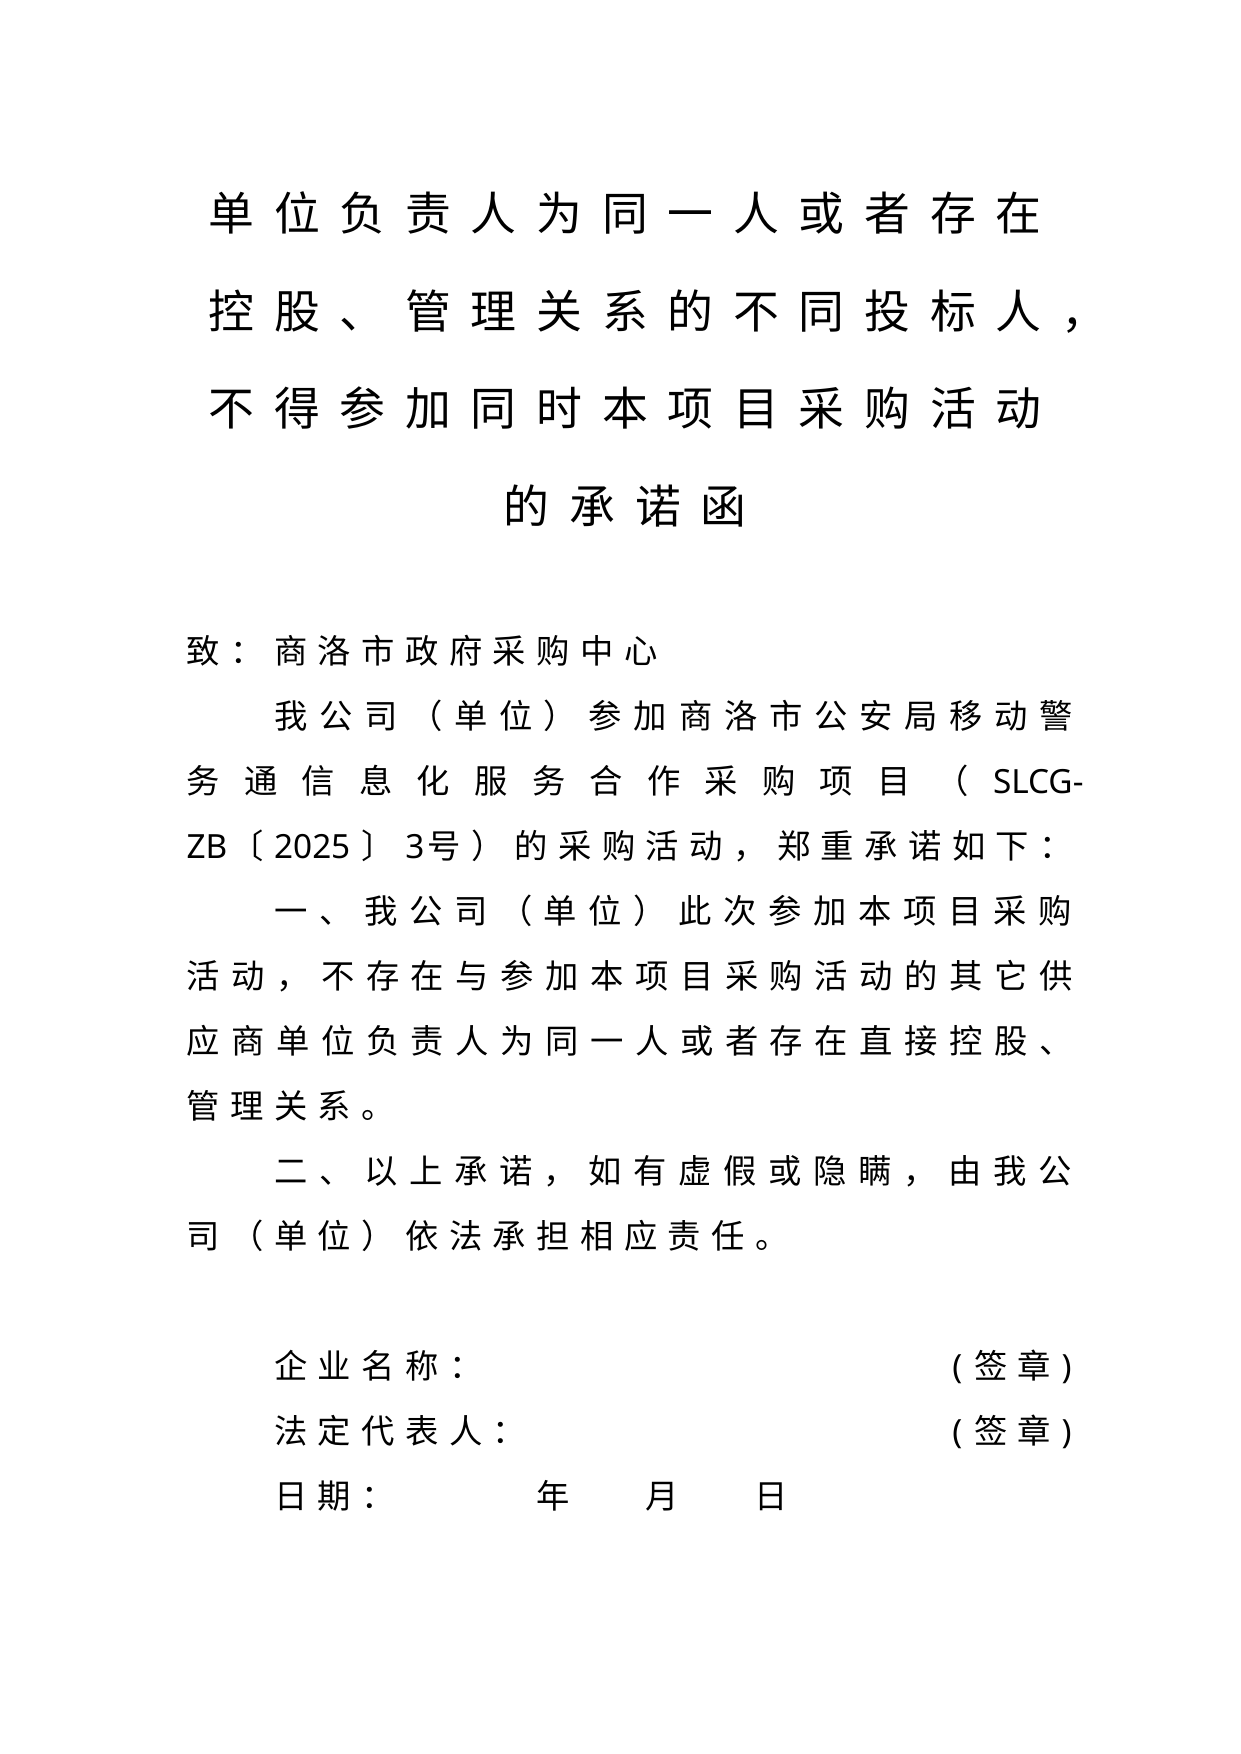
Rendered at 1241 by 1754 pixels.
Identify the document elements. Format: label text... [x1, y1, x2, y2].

text 控股、管理关系的不同投标人，不得参加同时本项目采购活动的承诺函 [186, 259, 1083, 552]
text 一、我公司（单位）此次参加本项目采购活动，不存在与参加本项目采购活动的其它供应商单位负责人为同一人或者存在直接控股、管理关系。 [186, 877, 1083, 1137]
text 法定代表人： (签章) [186, 1397, 1083, 1462]
text 我公司（单位）参加商洛市公安局移动警务通信息化服务合作采购项目（SLCG-ZB〔2025〕3号）的采购活动，郑重承诺如下： [186, 682, 1083, 877]
text 单位负责人为同一人或者存在 [186, 162, 1083, 259]
text 企业名称： (签章) [186, 1332, 1083, 1397]
text 日期： 年 月 日 [186, 1462, 1083, 1527]
text 二、以上承诺，如有虚假或隐瞒，由我公司（单位）依法承担相应责任。 [186, 1137, 1083, 1267]
text 致：商洛市政府采购中心 [186, 617, 1083, 682]
